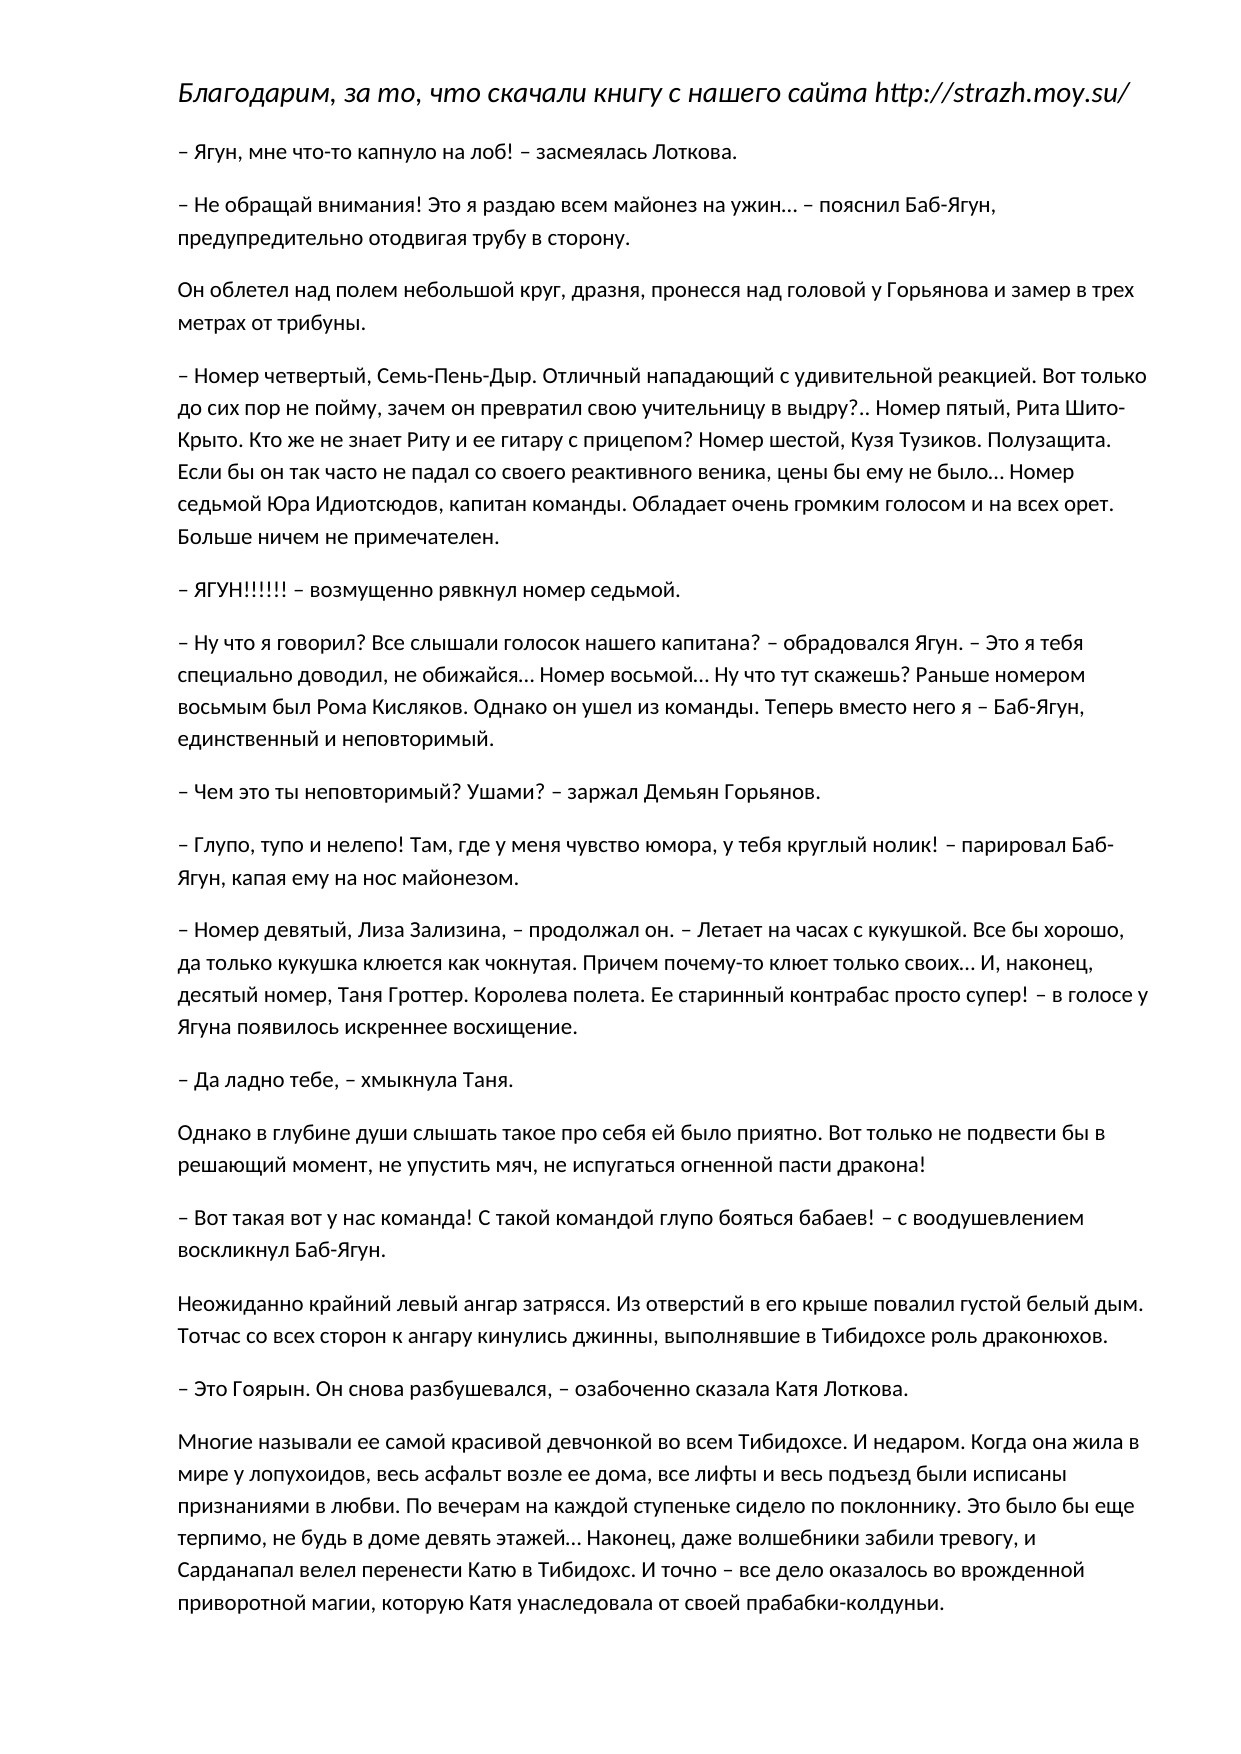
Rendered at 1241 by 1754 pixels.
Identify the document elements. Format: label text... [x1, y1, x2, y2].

text – Не обращай внимания! Это я раздаю всем майонез на ужин… – пояснил Баб-Ягун, предупредительно отодвигая трубу в сторону. [177, 190, 1152, 251]
text – Ягун, мне что-то капнуло на лоб! – засмеялась Лоткова. [177, 137, 1152, 165]
text – Да ладно тебе, – хмыкнула Таня. [177, 1065, 1152, 1093]
text Многие называли ее самой красивой девчонкой во всем Тибидохсе. И недаром. Когда она жила в мире у лопухоидов, весь асфальт возле ее дома, все лифты и весь подъезд были исписаны признаниями в любви. По вечерам на каждой ступеньке сидело по поклоннику. Это было бы еще терпимо, не будь в доме девять этажей… Наконец, даже волшебники забили тревогу, и Сарданапал велел перенести Катю в Тибидохс. И точно – все дело оказалось во врожденной приворотной магии, которую Катя унаследовала от своей прабабки-колдуньи. [177, 1427, 1152, 1616]
text – Глупо, тупо и нелепо! Там, где у меня чувство юмора, у тебя круглый нолик! – парировал Баб-Ягун, капая ему на нос майонезом. [177, 830, 1152, 891]
text Неожиданно крайний левый ангар затрясся. Из отверстий в его крыше повалил густой белый дым. Тотчас со всех сторон к ангару кинулись джинны, выполнявшие в Тибидохсе роль драконюхов. [177, 1289, 1152, 1349]
text – Номер девятый, Лиза Зализина, – продолжал он. – Летает на часах с кукушкой. Все бы хорошо, да только кукушка клюется как чокнутая. Причем почему-то клюет только своих… И, наконец, десятый номер, Таня Гроттер. Королева полета. Ее старинный контрабас просто супер! – в голосе у Ягуна появилось искреннее восхищение. [177, 916, 1152, 1040]
text – Номер четвертый, Семь-Пень-Дыр. Отличный нападающий с удивительной реакцией. Вот только до сих пор не пойму, зачем он превратил свою учительницу в выдру?.. Номер пятый, Рита Шито-Крыто. Кто же не знает Риту и ее гитару с прицепом? Номер шестой, Кузя Тузиков. Полузащита. Если бы он так часто не падал со своего реактивного веника, цены бы ему не было… Номер седьмой Юра Идиотсюдов, капитан команды. Обладает очень громким голосом и на всех орет. Больше ничем не примечателен. [177, 361, 1152, 550]
text – Ну что я говорил? Все слышали голосок нашего капитана? – обрадовался Ягун. – Это я тебя специально доводил, не обижайся… Номер восьмой… Ну что тут скажешь? Раньше номером восьмым был Рома Кисляков. Однако он ушел из команды. Теперь вместо него я – Баб-Ягун, единственный и неповторимый. [177, 628, 1152, 752]
text – ЯГУН!!!!!! – возмущенно рявкнул номер седьмой. [177, 575, 1152, 603]
text – Чем это ты неповторимый? Ушами? – заржал Демьян Горьянов. [177, 777, 1152, 805]
text Однако в глубине души слышать такое про себя ей было приятно. Вот только не подвести бы в решающий момент, не упустить мяч, не испугаться огненной пасти дракона! [177, 1118, 1152, 1178]
text – Вот такая вот у нас команда! С такой командой глупо бояться бабаев! – с воодушевлением воскликнул Баб-Ягун. [177, 1203, 1152, 1264]
text – Это Гоярын. Он снова разбушевался, – озабоченно сказала Катя Лоткова. [177, 1374, 1152, 1402]
text Он облетел над полем небольшой круг, дразня, пронесся над головой у Горьянова и замер в трех метрах от трибуны. [177, 276, 1152, 336]
